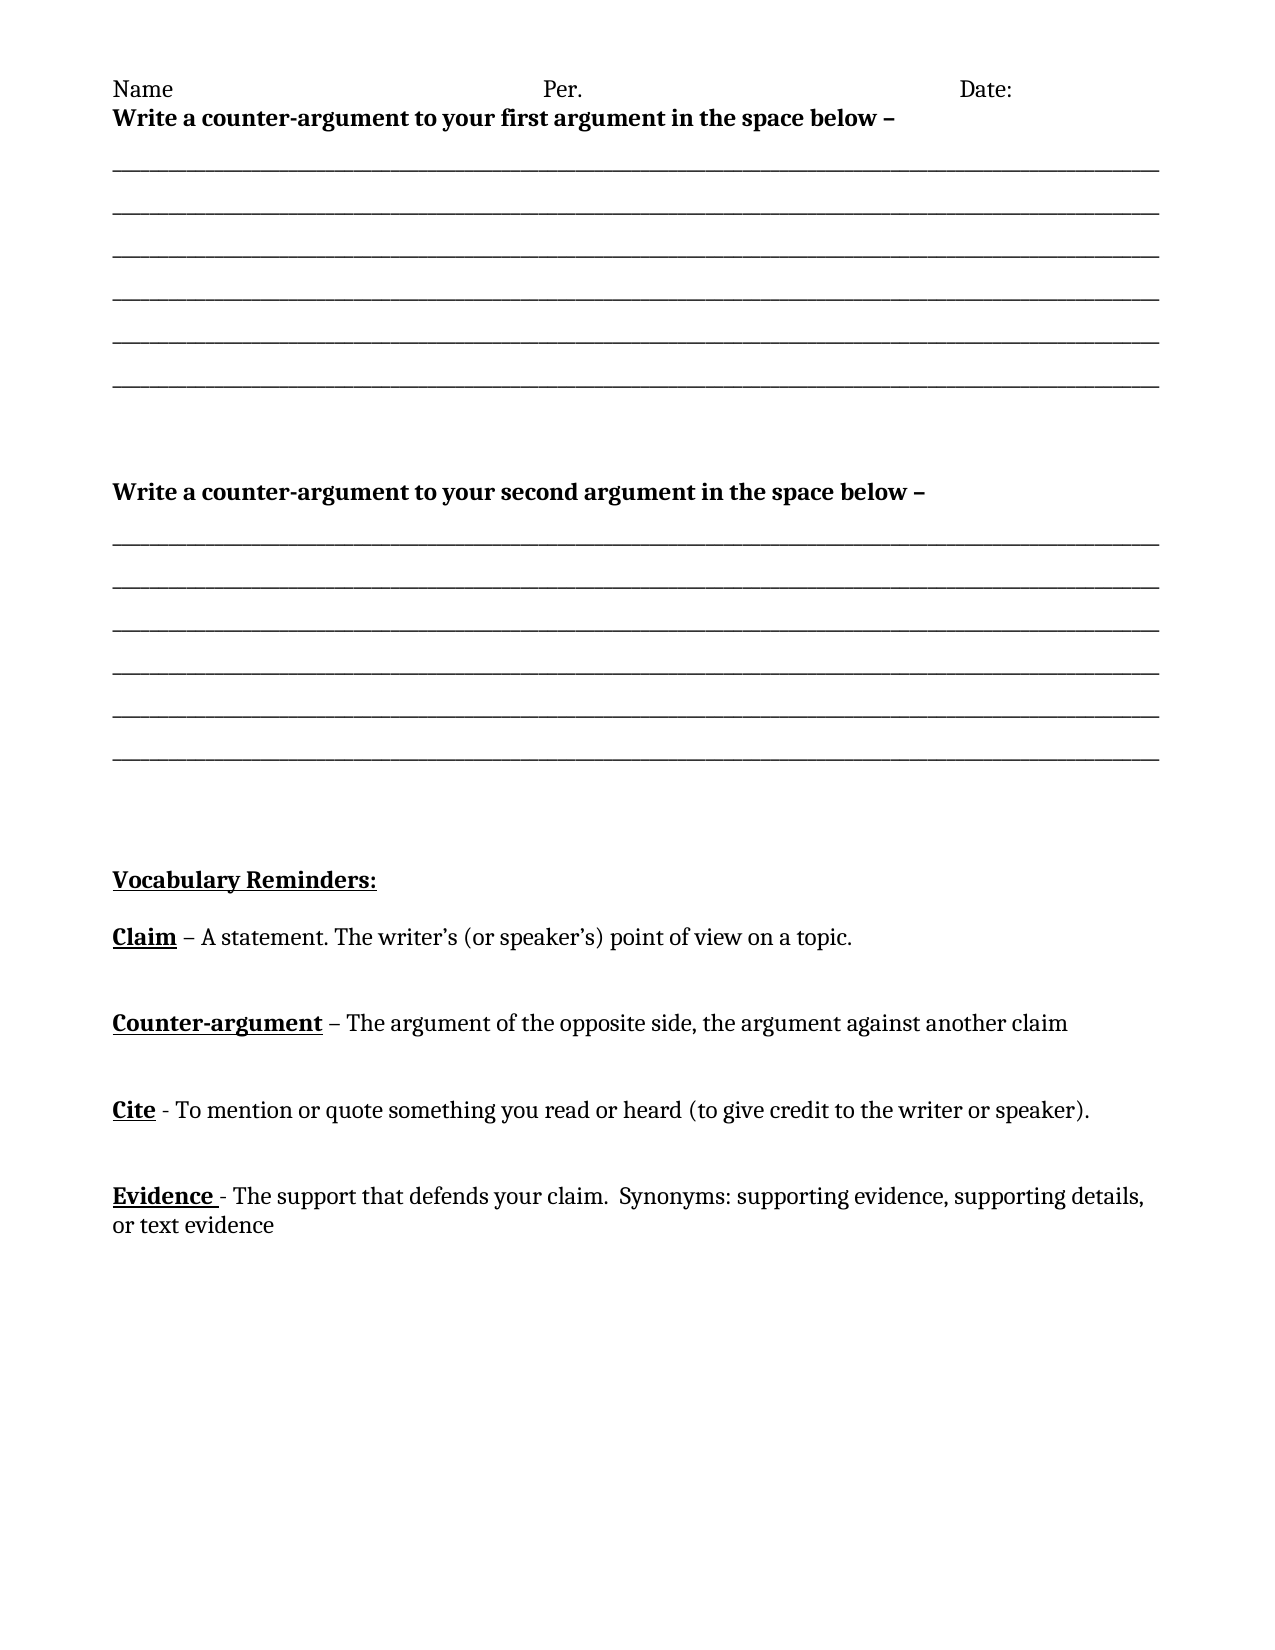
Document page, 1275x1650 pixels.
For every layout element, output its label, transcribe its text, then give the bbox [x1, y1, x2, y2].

text Counter-argument – The argument of the opposite side, the argument against another claim [112, 1009, 1162, 1038]
text Write a counter-argument to your first argument in the space below – [112, 104, 1162, 132]
text Vocabulary Reminders: [112, 866, 1162, 894]
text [112, 147, 1162, 262]
text Cite - To mention or quote something you read or heard (to give credit to the writer or speaker). [112, 1096, 1162, 1124]
text Claim – A statement. The writer’s (or speaker’s) point of view on a topic. [112, 923, 1162, 952]
text Write a counter-argument to your second argument in the space below – [112, 477, 1162, 506]
text Evidence - The support that defends your claim. Synonyms: supporting evidence, supporting details, or text evidence [112, 1182, 1162, 1239]
